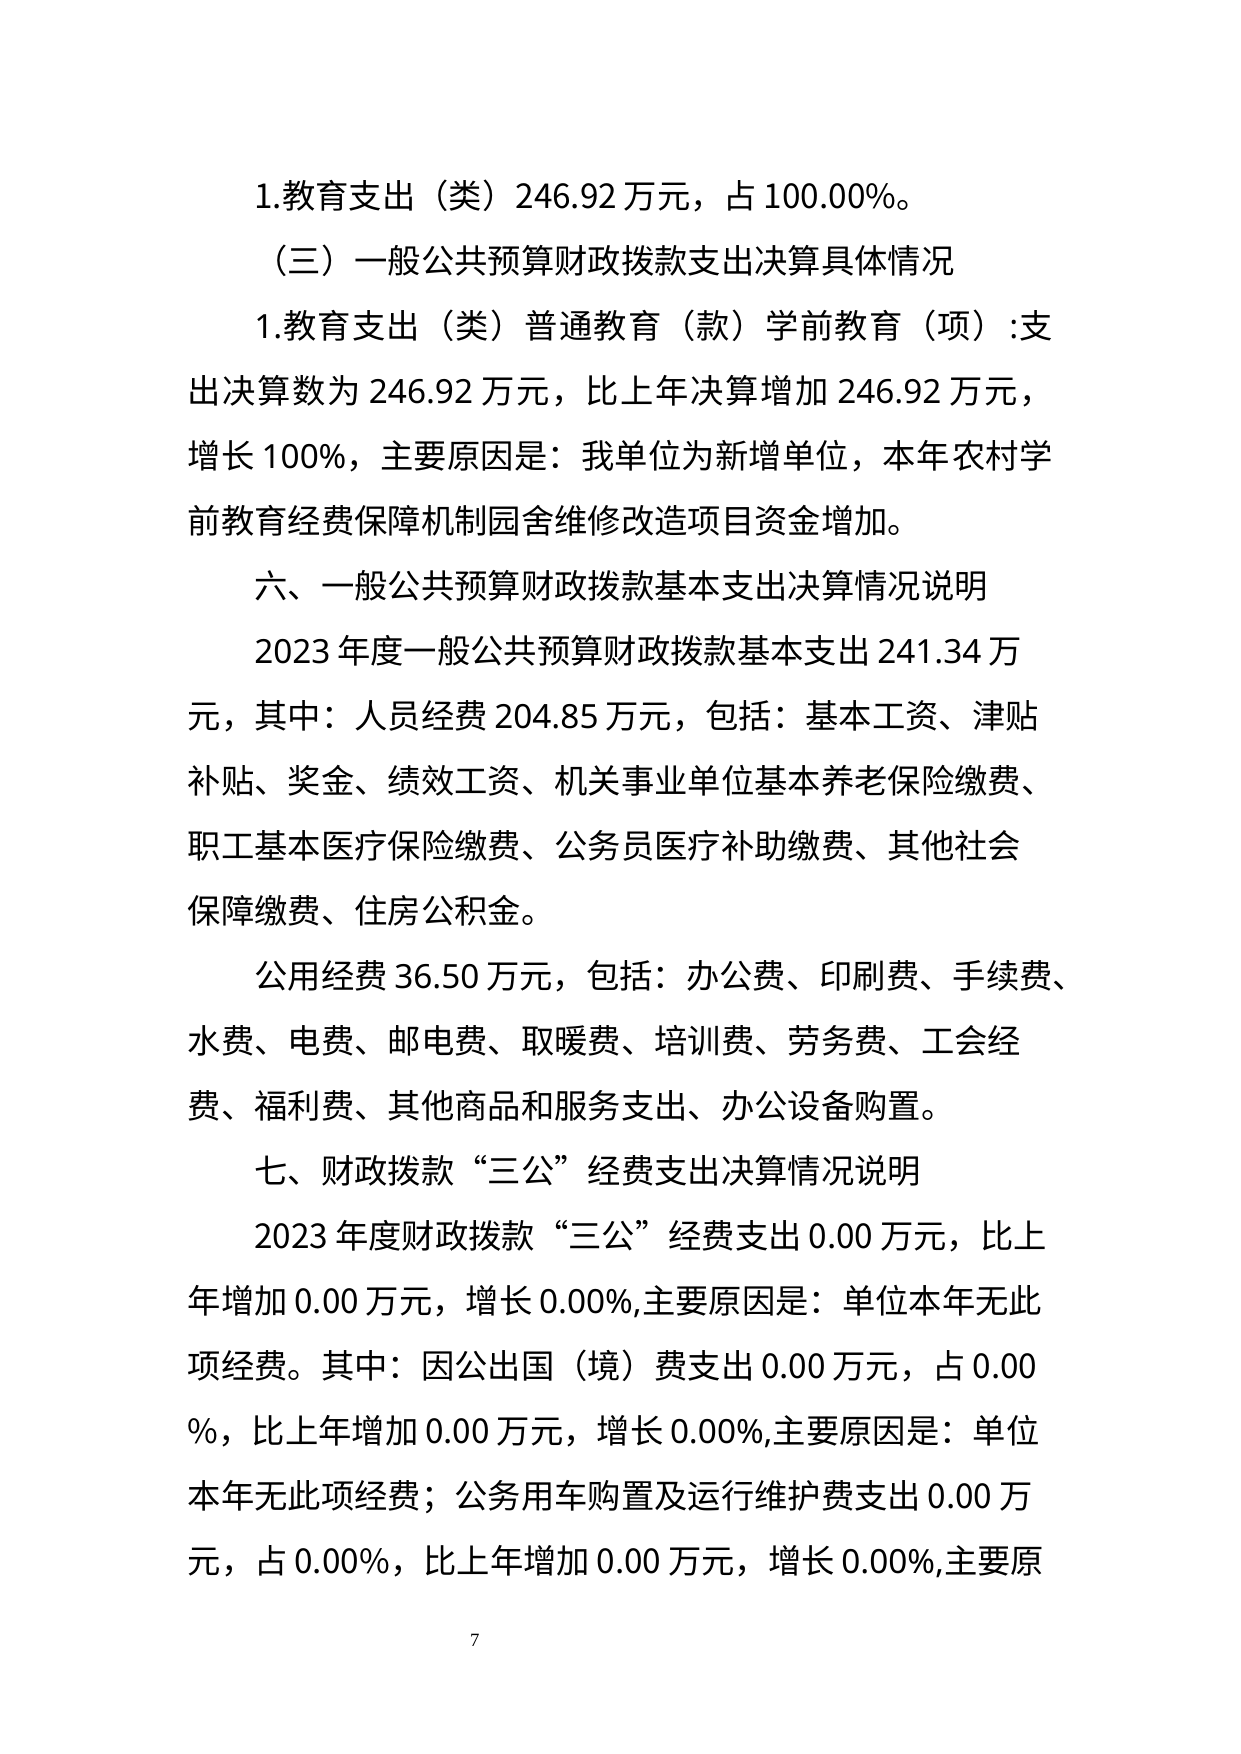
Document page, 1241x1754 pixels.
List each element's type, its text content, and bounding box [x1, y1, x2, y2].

text （三）一般公共预算财政拨款支出决算具体情况 [187, 227, 1053, 292]
text 2023年度一般公共预算财政拨款基本支出241.34万元，其中：人员经费204.85万元，包括：基本工资、津贴补贴、奖金、绩效工资、机关事业单位基本养老保险缴费、职工基本医疗保险缴费、公务员医疗补助缴费、其他社会保障缴费、住房公积金。 [187, 617, 1053, 942]
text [187, 1202, 1053, 1592]
text 1.教育支出（类）246.92万元，占100.00%。 [187, 162, 1053, 227]
text 七、财政拨款“三公”经费支出决算情况说明 [187, 1137, 1053, 1202]
text 1.教育支出（类）普通教育（款）学前教育（项）:支出决算数为246.92万元，比上年决算增加246.92万元，增长100%，主要原因是：我单位为新增单位，本年农村学前教育经费保障机制园舍维修改造项目资金增加。 [187, 292, 1053, 552]
text 公用经费36.50万元，包括：办公费、印刷费、手续费、水费、电费、邮电费、取暖费、培训费、劳务费、工会经费、福利费、其他商品和服务支出、办公设备购置。 [187, 942, 1053, 1137]
text 六、一般公共预算财政拨款基本支出决算情况说明 [187, 552, 1053, 617]
